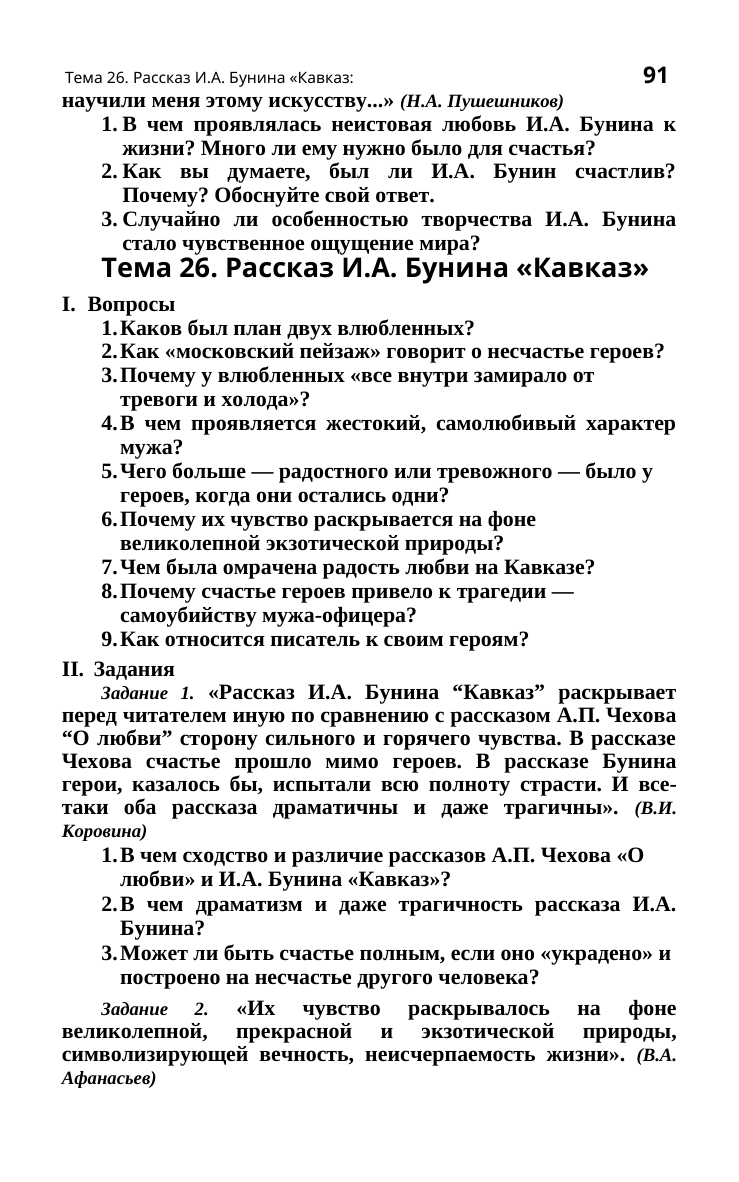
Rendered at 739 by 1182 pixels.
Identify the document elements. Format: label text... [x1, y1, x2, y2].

list В чем драматизм и даже трагичность рассказа И.А. Бунина? [101, 891, 677, 940]
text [62, 89, 677, 112]
list В чем проявлялась неистовая любовь И.А. Бунина к жизни? Много ли ему нужно было для счастья? [101, 112, 677, 160]
list Вопросы [62, 292, 677, 316]
text Тема 26. Рассказ И.А. Бунина «Кавказ» [101, 256, 677, 283]
text Задание 1. «Рассказ И.А. Бунина “Кавказ” раскрывает перед читателем иную по сравнению с рассказом А.П. Чехова “О любви” сторону сильного и горячего чувства. В рассказе Чехова счастье прошло мимо героев. В рассказе Бунина герои, казалось бы, испытали всю полноту страсти. И все-таки оба рассказа драматичны и даже трагичны». (В.И. Коровина) [62, 681, 677, 842]
list Может ли быть счастье полным, если оно «украдено» и построено на несчастье другого человека? [101, 940, 677, 989]
list Случайно ли особенностью творчества И.А. Бунина стало чувственное ощущение мира? [101, 208, 677, 256]
list Почему у влюбленных «все внутри замирало от тревоги и холода»? [101, 364, 677, 412]
list Как «московский пейзаж» говорит о несчастье героев? [101, 340, 677, 364]
list Чем была омрачена радость любви на Кавказе? [101, 555, 677, 579]
list Чего больше — радостного или тревожного — было у героев, когда они остались одни? [101, 459, 677, 507]
list В чем сходство и различие рассказов А.П. Чехова «О любви» и И.А. Бунина «Кавказ»? [101, 842, 677, 891]
text Задание 2. «Их чувство раскрывалось на фоне великолепной, прекрасной и экзотической природы, символизирующей вечность, неисчерпаемость жизни». (В.А. Афанасьев) [62, 997, 677, 1089]
list В чем проявляется жестокий, самолюбивый характер мужа? [101, 412, 677, 459]
list Почему счастье героев привело к трагедии — самоубийству мужа-офицера? [101, 579, 677, 627]
list Каков был план двух влюбленных? [101, 316, 677, 340]
list Почему их чувство раскрывается на фоне великолепной экзотической природы? [101, 507, 677, 555]
list Задания [62, 658, 677, 681]
list Как относится писатель к своим героям? [101, 627, 677, 651]
list Как вы думаете, был ли И.А. Бунин счастлив? Почему? Обоснуйте свой ответ. [101, 160, 677, 208]
